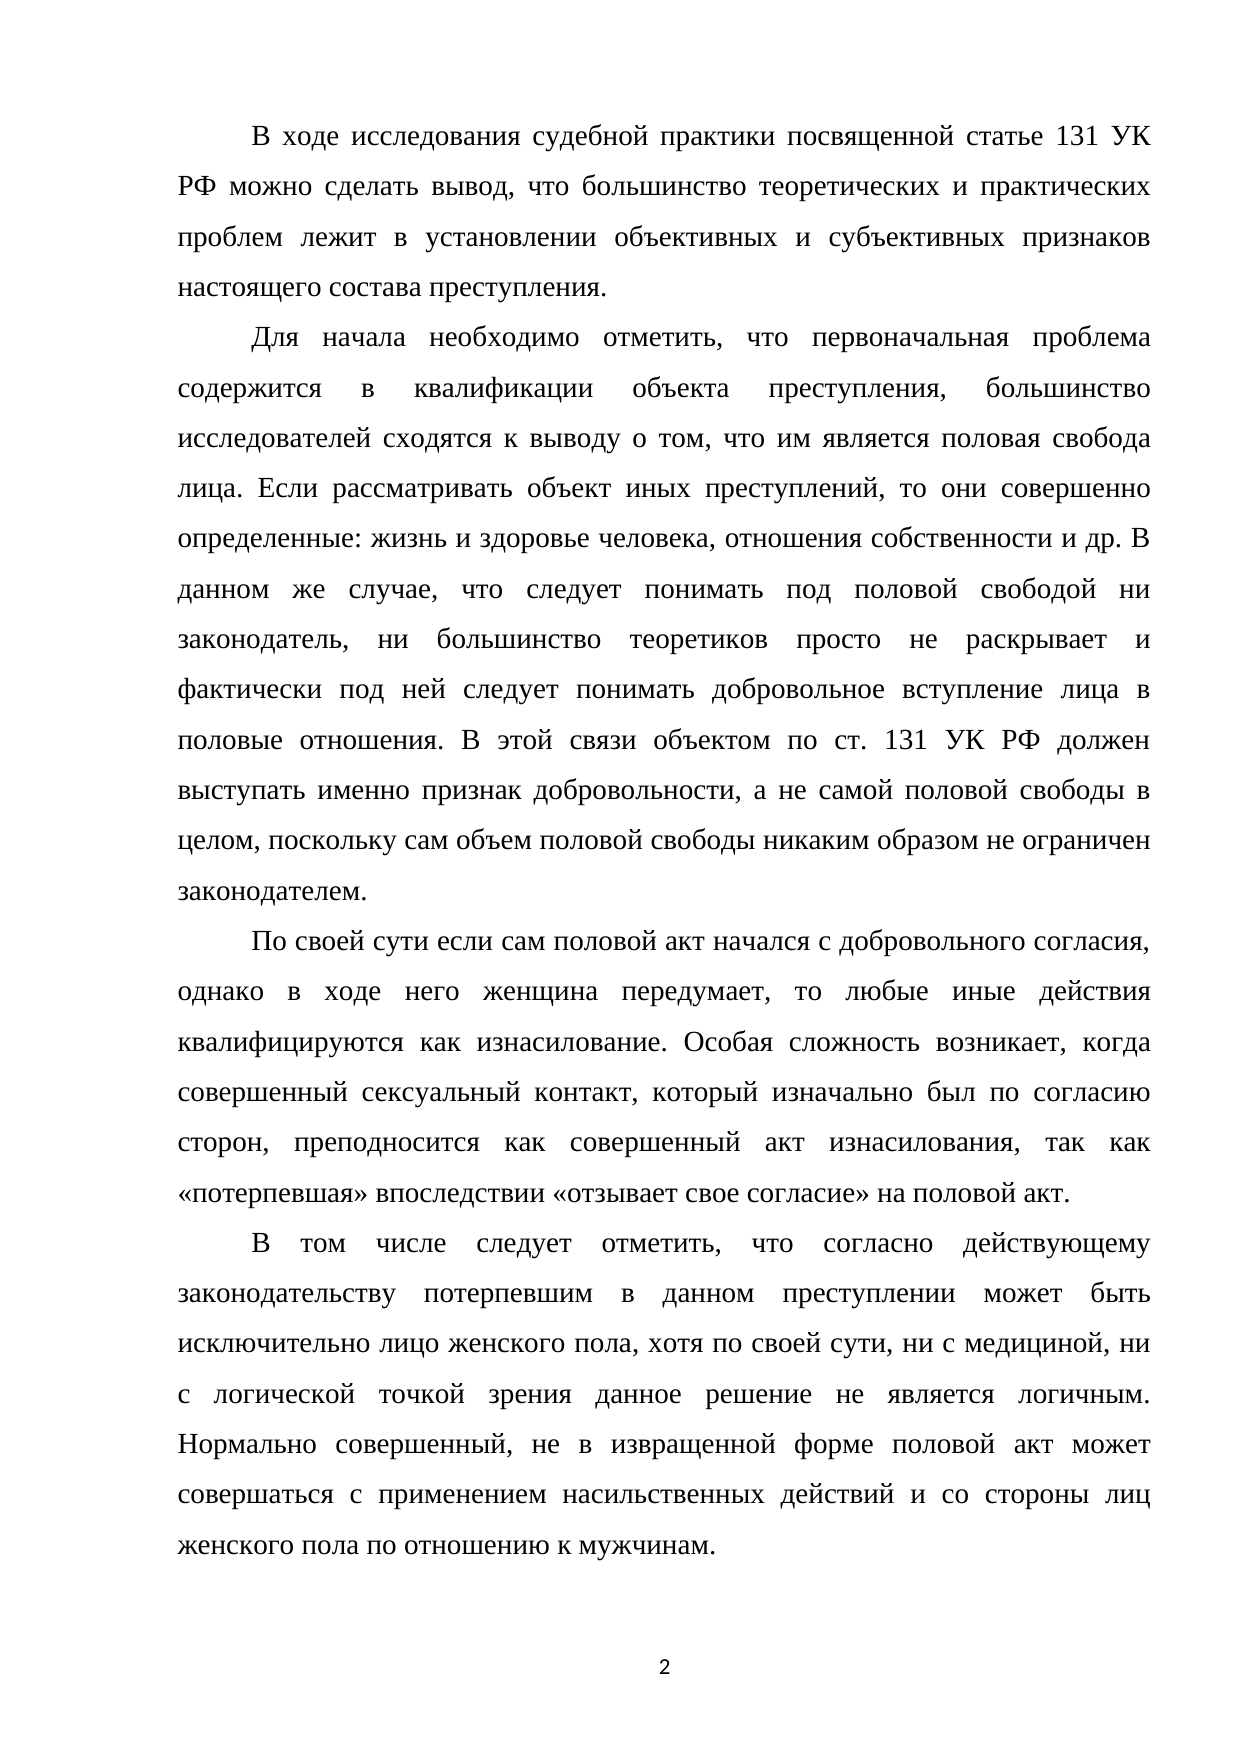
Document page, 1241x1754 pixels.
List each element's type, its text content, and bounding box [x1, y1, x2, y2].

text Для начала необходимо отметить, что первоначальная проблема содержится в квалификации объекта преступления, большинство исследователей сходятся к выводу о том, что им является половая свобода лица. Если рассматривать объект иных преступлений, то они совершенно определенные: жизнь и здоровье человека, отношения собственности и др. В данном же случае, что следует понимать под половой свободой ни законодатель, ни большинство теоретиков просто не раскрывает и фактически под ней следует понимать добровольное вступление лица в половые отношения. В этой связи объектом по ст. 131 УК РФ должен выступать именно признак добровольности, а не самой половой свободы в целом, поскольку сам объем половой свободы никаким образом не ограничен законодателем. [177, 319, 1152, 906]
text В том числе следует отметить, что согласно действующему законодательству потерпевшим в данном преступлении может быть исключительно лицо женского пола, хотя по своей сути, ни с медициной, ни с логической точкой зрения данное решение не является логичным. Нормально совершенный, не в извращенной форме половой акт может совершаться с применением насильственных действий и со стороны лиц женского пола по отношению к мужчинам. [177, 1225, 1152, 1560]
text По своей сути если сам половой акт начался с добровольного согласия, однако в ходе него женщина передумает, то любые иные действия квалифицируются как изнасилование. Особая сложность возникает, когда совершенный сексуальный контакт, который изначально был по согласию сторон, преподносится как совершенный акт изнасилования, так как «потерпевшая» впоследствии «отзывает свое согласие» на половой акт. [177, 923, 1152, 1208]
text В ходе исследования судебной практики посвященной статье 131 УК РФ можно сделать вывод, что большинство теоретических и практических проблем лежит в установлении объективных и субъективных признаков настоящего состава преступления. [177, 118, 1152, 303]
